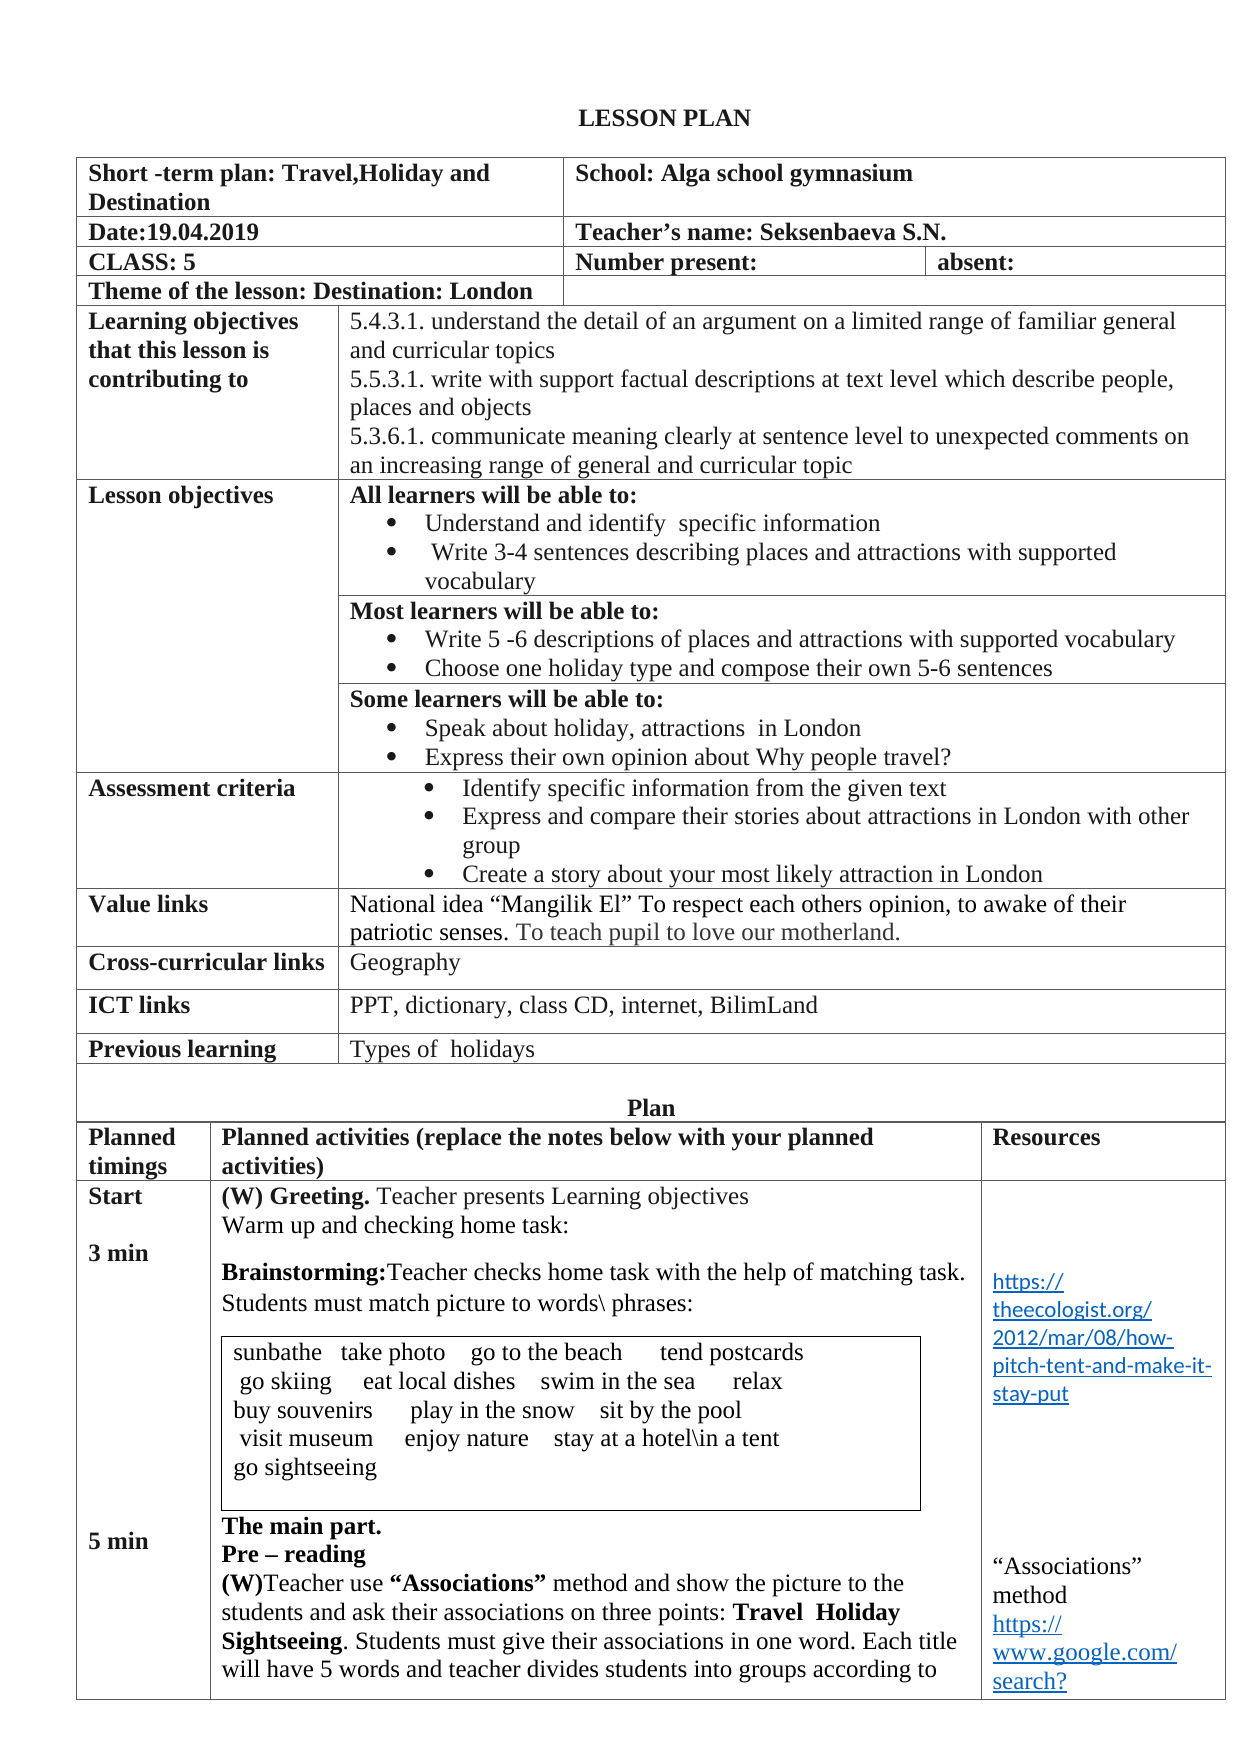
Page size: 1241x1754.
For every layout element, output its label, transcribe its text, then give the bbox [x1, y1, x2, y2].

table_cell Identify specific information from the given text Express and compare their stories about attractions in London with other group Create a story about your most likely attraction in London [339, 773, 1225, 888]
table_cell Types of holidays [339, 1034, 1225, 1063]
table_cell Assessment criteria [77, 773, 338, 888]
table_cell Value links [77, 889, 338, 946]
table_cell ICT links [77, 990, 338, 1033]
table_cell PPT, dictionary, class CD, internet, BilimLand [339, 990, 1225, 1033]
table_header School: Alga school gymnasium [564, 158, 1225, 216]
table_cell Some learners will be able to: Speak about holiday, attractions in London Express their own opinion about Why people travel? [339, 684, 1225, 772]
table_cell Plan [77, 1064, 1225, 1121]
table_cell Planned timings [77, 1123, 210, 1180]
table_cell All learners will be able to: Understand and identify specific information Write 3-4 sentences describing places and attractions with supported vocabulary [339, 480, 1225, 595]
table_cell National idea “Mangilik El” To respect each others opinion, to awake of their patriotic senses. To teach pupil to love our motherland. [339, 889, 1225, 946]
table_cell Number present: [564, 247, 925, 275]
table_cell Theme of the lesson: Destination: London [77, 276, 563, 305]
table_cell Cross-curricular links [77, 947, 338, 989]
table_cell Date:19.04.2019 [77, 217, 563, 246]
table_cell [564, 276, 1225, 305]
table_cell Resources [982, 1123, 1225, 1180]
table_cell 5.4.3.1. understand the detail of an argument on a limited range of familiar general and curricular topics 5.5.3.1. write with support factual descriptions at text level which describe people, places and objects 5.3.6.1. communicate meaning clearly at sentence level to unexpected comments on an increasing range of general and curricular topic [339, 306, 1225, 479]
table_cell Learning objectives that this lesson is contributing to [77, 306, 338, 479]
table_cell Previous learning [77, 1034, 338, 1063]
table_header Short -term plan: Travel,Holiday and Destination [77, 158, 563, 216]
table_cell Teacher’s name: Seksenbaeva S.N. [564, 217, 1225, 246]
table_cell Most learners will be able to: Write 5 -6 descriptions of places and attractions with supported vocabulary Choose one holiday type and compose their own 5-6 sentences [339, 596, 1225, 683]
table_cell CLASS: 5 [77, 247, 563, 275]
table_cell Lesson objectives [77, 480, 338, 772]
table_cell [982, 1181, 1225, 1698]
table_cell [211, 1181, 981, 1698]
table_cell Geography [339, 947, 1225, 989]
table_cell absent: [926, 247, 1225, 275]
text LESSON PLAN [177, 103, 1152, 132]
table_cell Planned activities (replace the notes below with your planned activities) [211, 1123, 981, 1180]
table_cell Start 3 min 5 min [77, 1181, 210, 1698]
